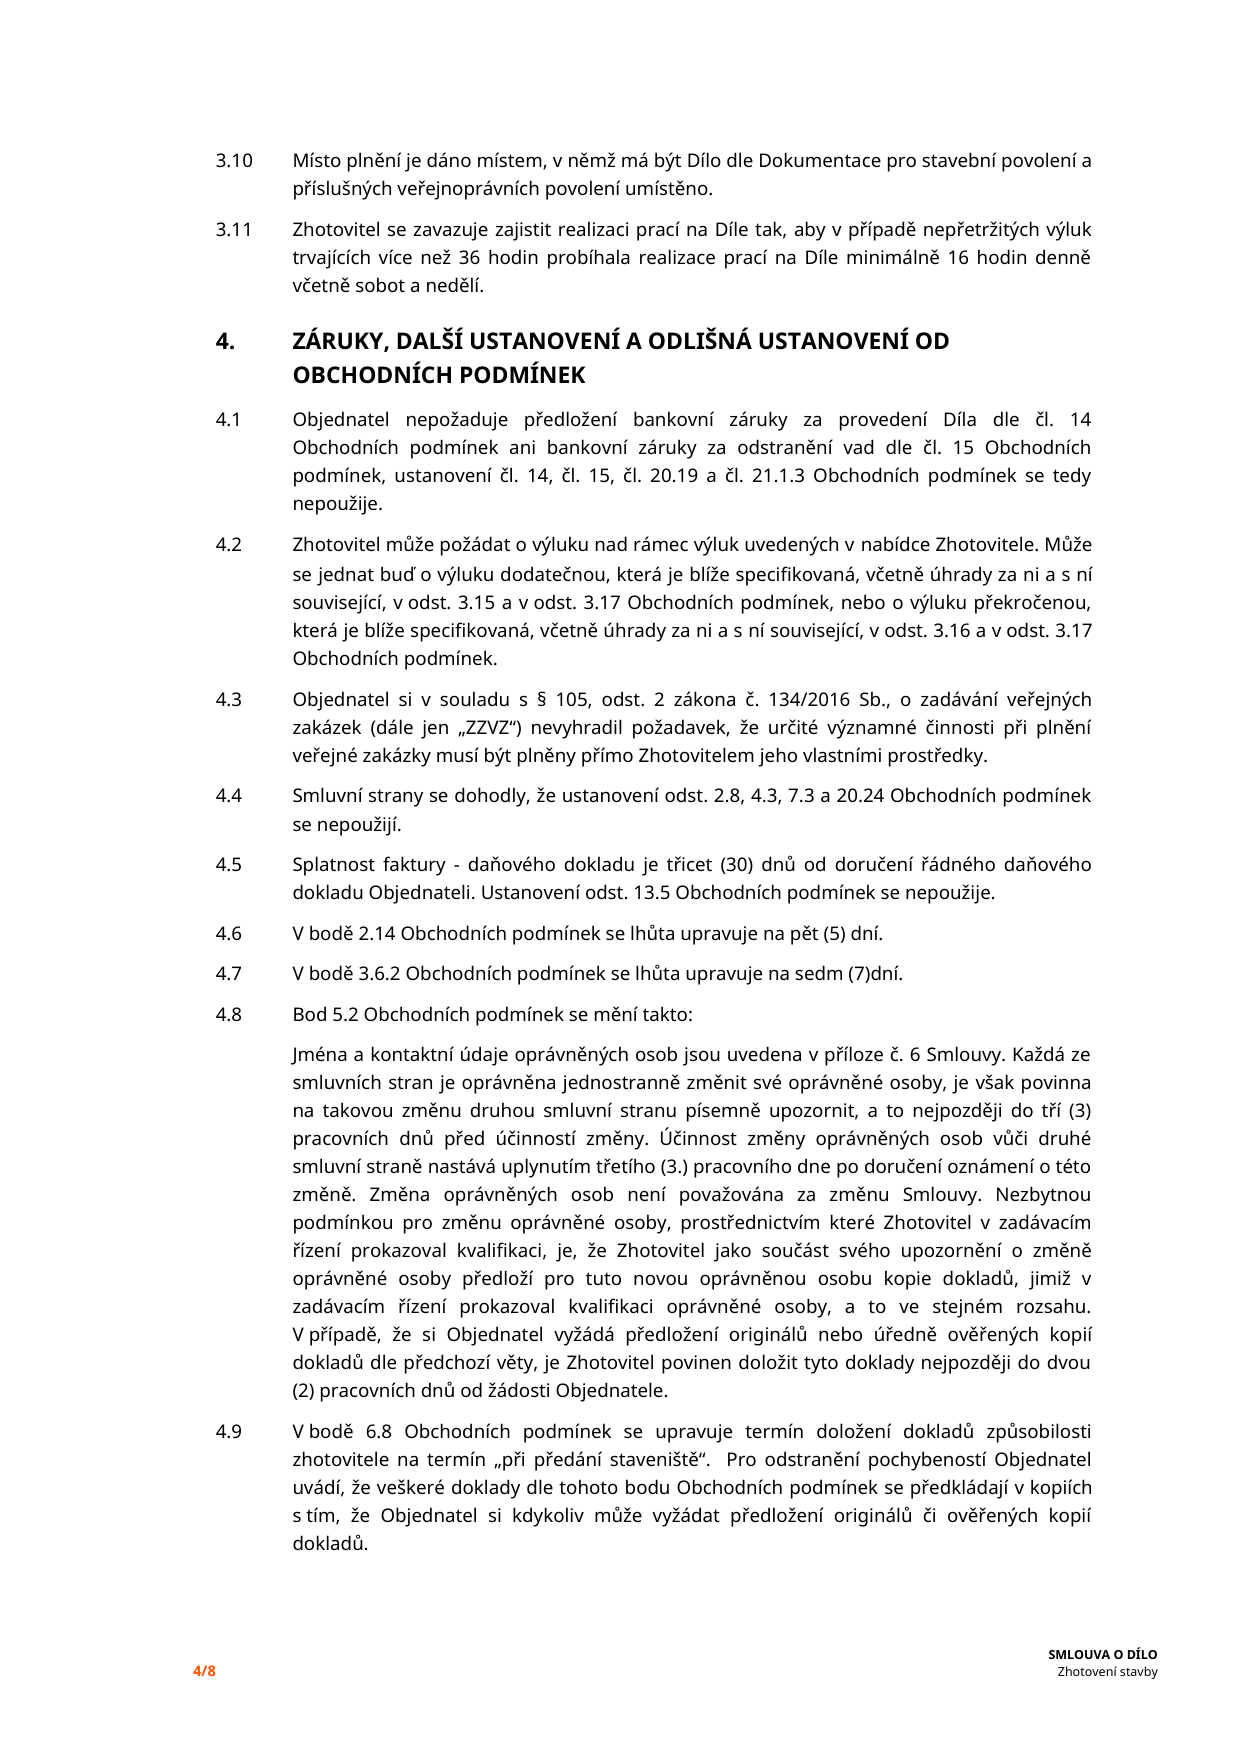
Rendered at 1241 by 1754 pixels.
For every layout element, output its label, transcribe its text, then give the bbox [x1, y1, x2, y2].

text Zhotovitel se zavazuje zajistit realizaci prací na Díle tak, aby v případě nepřetržitých výluk trvajících více než 36 hodin probíhala realizace prací na Díle minimálně 16 hodin denně včetně sobot a nedělí. [216, 216, 1093, 298]
list Objednatel si v souladu s § 105, odst. 2 zákona č. 134/2016 Sb., o zadávání veřejných zakázek (dále jen „ZZVZ“) nevyhradil požadavek, že určité významné činnosti při plnění veřejné zakázky musí být plněny přímo Zhotovitelem jeho vlastními prostředky. [216, 686, 1093, 768]
text ZÁRUKY, DALŠÍ USTANOVENÍ A ODLIŠNÁ USTANOVENÍ OD OBCHODNÍCH PODMÍNEK [216, 325, 1093, 391]
list Splatnost faktury - daňového dokladu je třicet (30) dnů od doručení řádného daňového dokladu Objednateli. Ustanovení odst. 13.5 Obchodních podmínek se nepoužije. [216, 851, 1093, 905]
list Objednatel nepožaduje předložení bankovní záruky za provedení Díla dle čl. 14 Obchodních podmínek ani bankovní záruky za odstranění vad dle čl. 15 Obchodních podmínek, ustanovení čl. 14, čl. 15, čl. 20.19 a čl. 21.1.3 Obchodních podmínek se tedy nepoužije. [216, 406, 1093, 516]
list V bodě 2.14 Obchodních podmínek se lhůta upravuje na pět (5) dní. [216, 920, 1093, 945]
text Místo plnění je dáno místem, v němž má být Dílo dle Dokumentace pro stavební povolení a příslušných veřejnoprávních povolení umístěno. [216, 147, 1093, 201]
list Bod 5.2 Obchodních podmínek se mění takto: [216, 1001, 1093, 1026]
list V bodě 3.6.2 Obchodních podmínek se lhůta upravuje na sedm (7)dní. [216, 960, 1093, 986]
list Smluvní strany se dohodly, že ustanovení odst. 2.8, 4.3, 7.3 a 20.24 Obchodních podmínek se nepoužijí. [216, 783, 1093, 836]
list Zhotovitel může požádat o výluku nad rámec výluk uvedených v nabídce Zhotovitele. Může se jednat buď o výluku dodatečnou, která je blíže specifikovaná, včetně úhrady za ni a s ní související, v odst. 3.15 a v odst. 3.17 Obchodních podmínek, nebo o výluku překročenou, která je blíže specifikovaná, včetně úhrady za ni a s ní související, v odst. 3.16 a v odst. 3.17 Obchodních podmínek. [216, 531, 1093, 671]
text Jména a kontaktní údaje oprávněných osob jsou uvedena v příloze č. 6 Smlouvy. Každá ze smluvních stran je oprávněna jednostranně změnit své oprávněné osoby, je však povinna na takovou změnu druhou smluvní stranu písemně upozornit, a to nejpozději do tří (3) pracovních dnů před účinností změny. Účinnost změny oprávněných osob vůči druhé smluvní straně nastává uplynutím třetího (3.) pracovního dne po doručení oznámení o této změně. Změna oprávněných osob není považována za změnu Smlouvy. Nezbytnou podmínkou pro změnu oprávněné osoby, prostřednictvím které Zhotovitel v zadávacím řízení prokazoval kvalifikaci, je, že Zhotovitel jako součást svého upozornění o změně oprávněné osoby předloží pro tuto novou oprávněnou osobu kopie dokladů, jimiž v zadávacím řízení prokazoval kvalifikaci oprávněné osoby, a to ve stejném rozsahu. V případě, že si Objednatel vyžádá předložení originálů nebo úředně ověřených kopií dokladů dle předchozí věty, je Zhotovitel povinen doložit tyto doklady nejpozději do dvou (2) pracovních dnů od žádosti Objednatele. [292, 1041, 1093, 1403]
list V bodě 6.8 Obchodních podmínek se upravuje termín doložení dokladů způsobilosti zhotovitele na termín „při předání staveniště“. Pro odstranění pochybeností Objednatel uvádí, že veškeré doklady dle tohoto bodu Obchodních podmínek se předkládají v kopiích s tím, že Objednatel si kdykoliv může vyžádat předložení originálů či ověřených kopií dokladů. [216, 1418, 1093, 1556]
